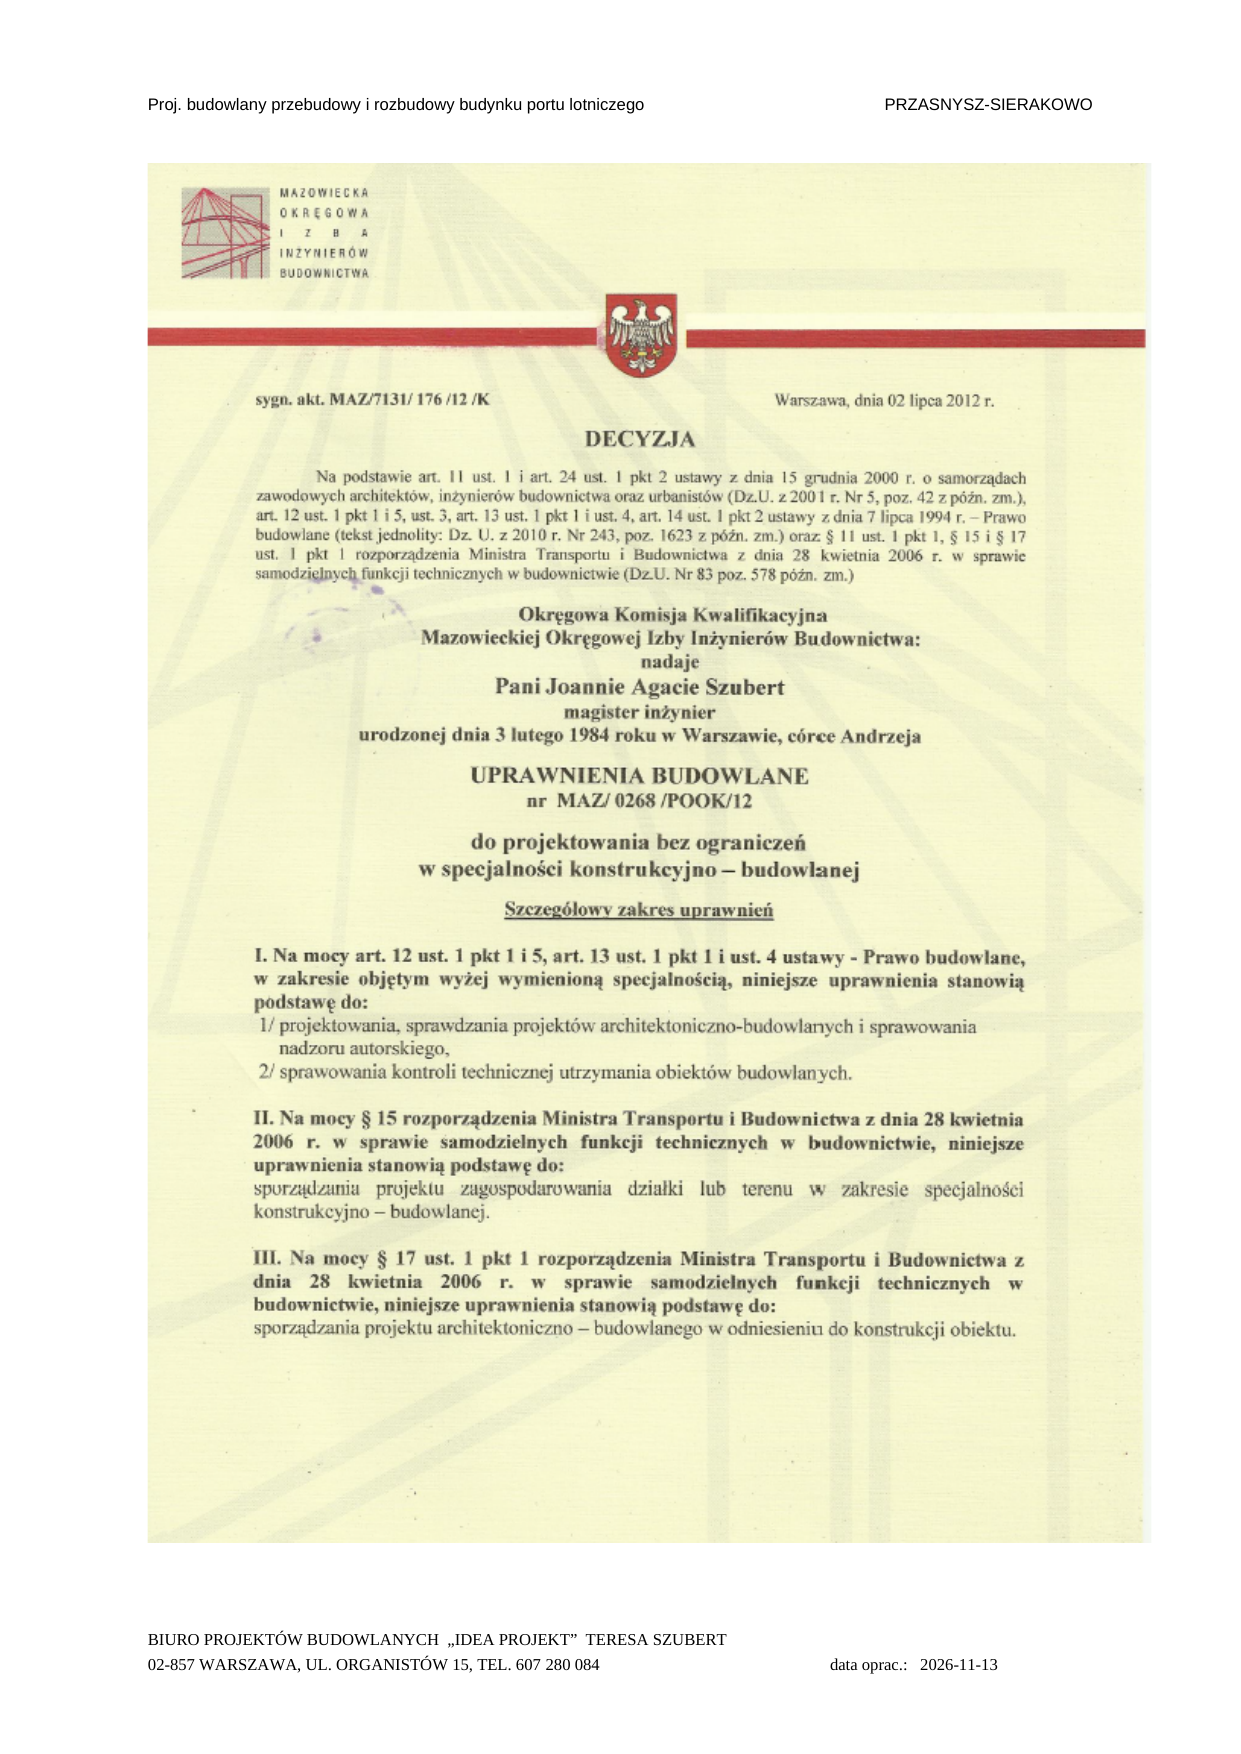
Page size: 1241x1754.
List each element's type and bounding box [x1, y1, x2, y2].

picture [147, 163, 1152, 1543]
